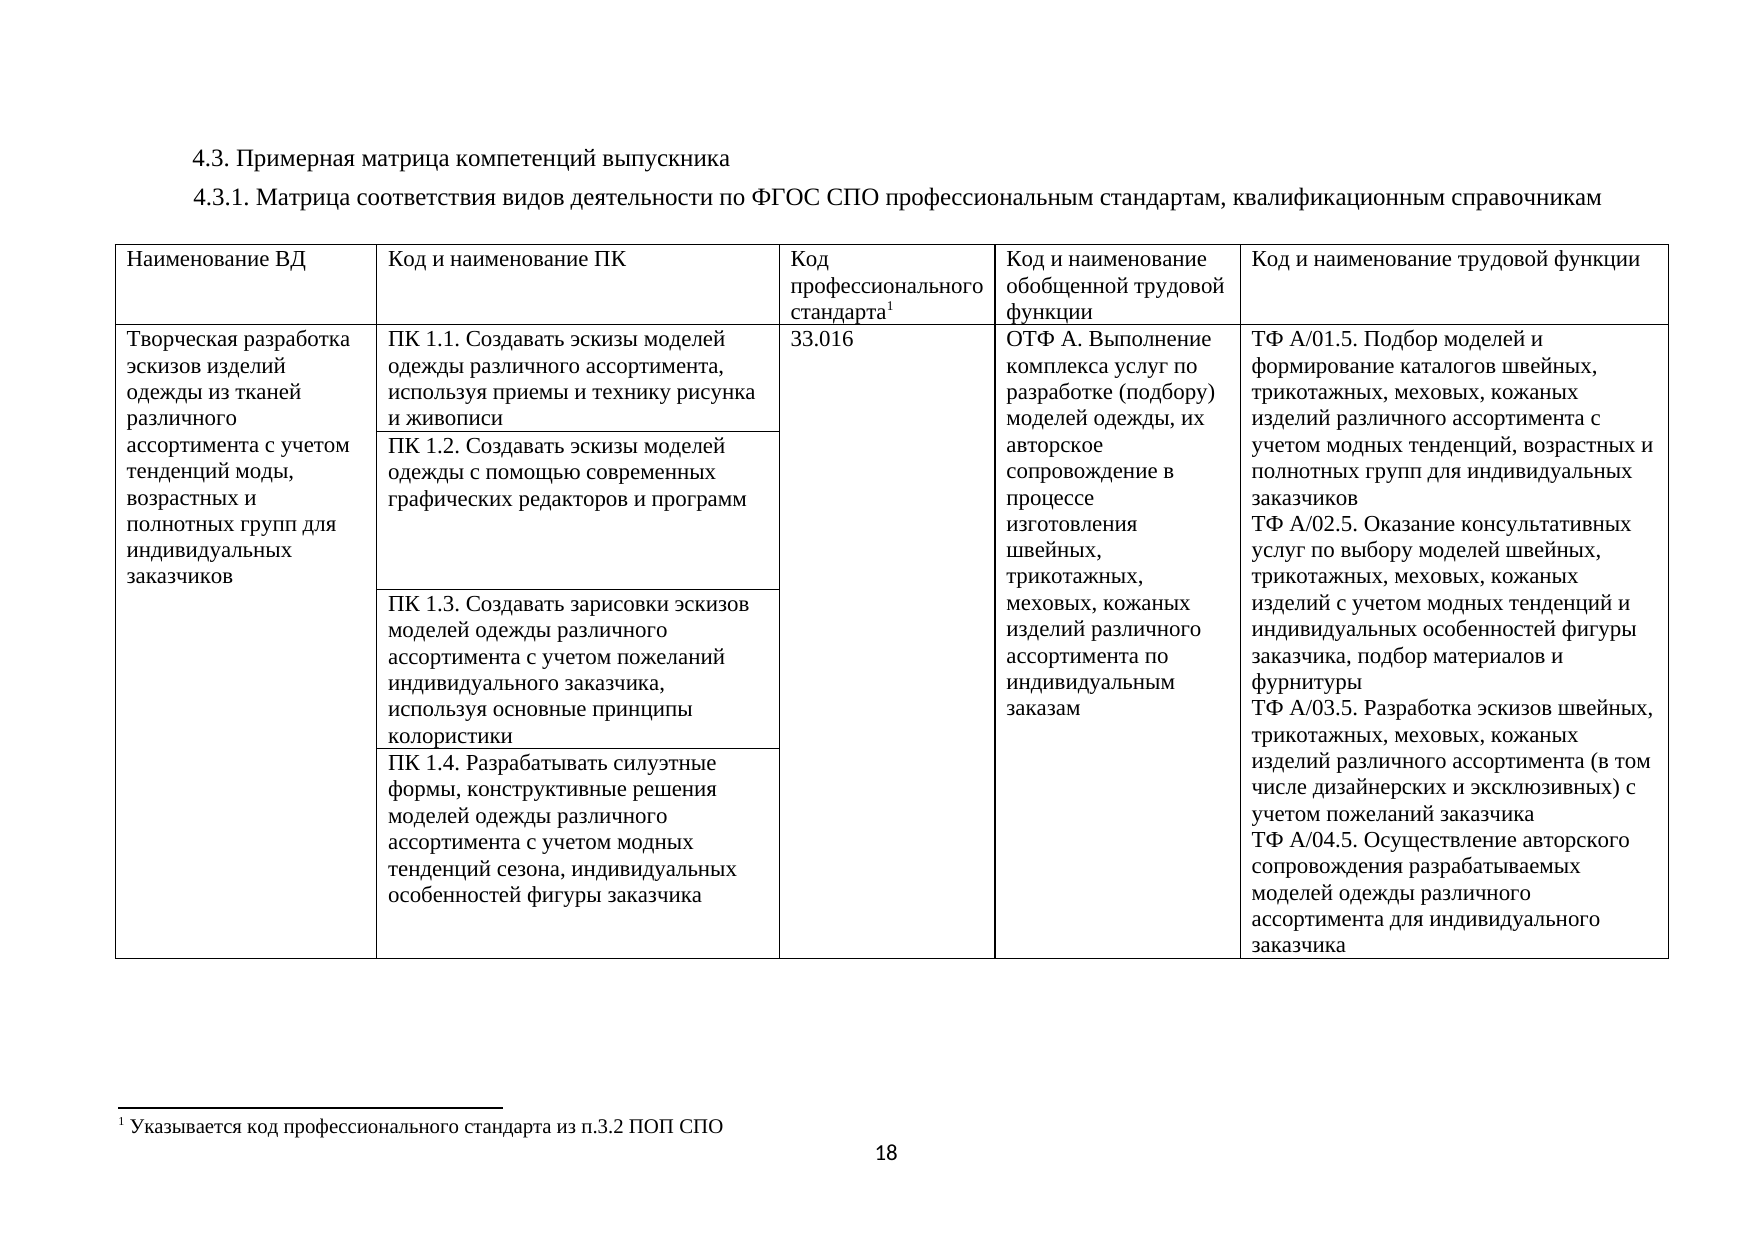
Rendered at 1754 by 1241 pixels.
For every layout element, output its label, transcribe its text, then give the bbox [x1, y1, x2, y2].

table_cell ПК 1.1. Создавать эскизы моделей одежды различного ассортимента, используя приемы и технику рисунка и живописи [377, 325, 779, 431]
table_header Код профессионального стандарта [780, 245, 994, 324]
table_cell Творческая разработка эскизов изделий одежды из тканей различного ассортимента с учетом тенденций моды, возрастных и полнотных групп для индивидуальных заказчиков [116, 325, 376, 958]
text 4.3. Примерная матрица компетенций выпускника [118, 143, 1654, 172]
table_cell ОТФ А. Выполнение комплекса услуг по разработке (подбору) моделей одежды, их авторское сопровождение в процессе изготовления швейных, трикотажных, меховых, кожаных изделий различного ассортимента по индивидуальным заказам [996, 325, 1240, 958]
table_cell ПК 1.4. Разрабатывать силуэтные формы, конструктивные решения моделей одежды различного ассортимента с учетом модных тенденций сезона, индивидуальных особенностей фигуры заказчика [377, 749, 779, 958]
table_cell ПК 1.3. Создавать зарисовки эскизов моделей одежды различного ассортимента с учетом пожеланий индивидуального заказчика, используя основные принципы колористики [377, 590, 779, 748]
text 4.3.1. Матрица соответствия видов деятельности по ФГОС СПО профессиональным стандартам, квалификационным справочникам [193, 182, 1654, 211]
table_header Код и наименование обобщенной трудовой функции [996, 245, 1240, 324]
table_header Код и наименование ПК [377, 245, 779, 324]
table_cell 33.016 [780, 325, 994, 958]
table_header Наименование ВД [116, 245, 376, 324]
table_cell ПК 1.2. Создавать эскизы моделей одежды с помощью современных графических редакторов и программ [377, 432, 779, 589]
table_cell ТФ A/01.5. Подбор моделей и формирование каталогов швейных, трикотажных, меховых, кожаных изделий различного ассортимента с учетом модных тенденций, возрастных и полнотных групп для индивидуальных заказчиков ТФ A/02.5. Оказание консультативных услуг по выбору моделей швейных, трикотажных, меховых, кожаных изделий с учетом модных тенденций и индивидуальных особенностей фигуры заказчика, подбор материалов и фурнитуры ТФ A/03.5. Разработка эскизов швейных, трикотажных, меховых, кожаных изделий различного ассортимента (в том числе дизайнерских и эксклюзивных) с учетом пожеланий заказчика ТФ A/04.5. Осуществление авторского сопровождения разрабатываемых моделей одежды различного ассортимента для индивидуального заказчика [1241, 325, 1668, 958]
table_header Код и наименование трудовой функции [1241, 245, 1668, 324]
